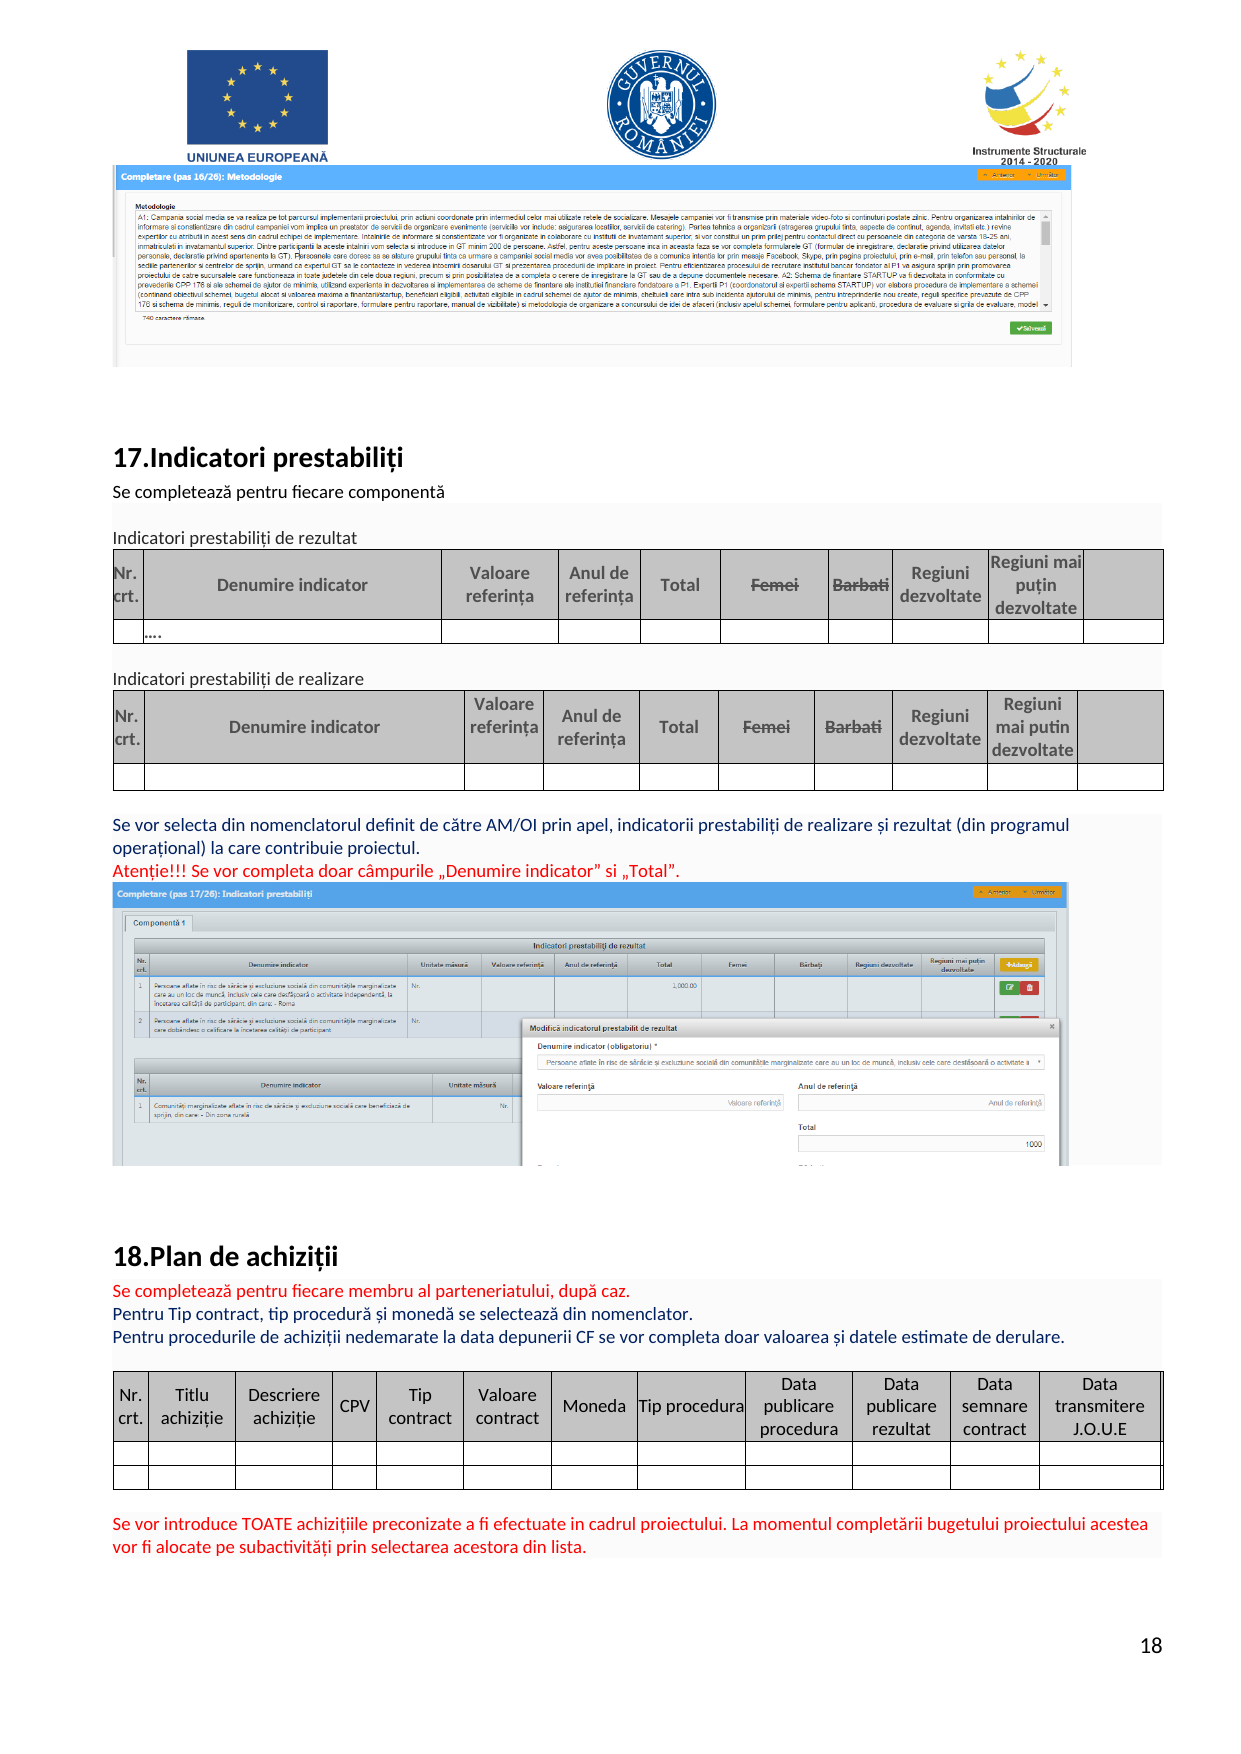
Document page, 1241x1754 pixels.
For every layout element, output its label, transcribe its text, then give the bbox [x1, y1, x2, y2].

table_cell [641, 620, 720, 643]
table_cell [853, 1442, 950, 1464]
table_header Nr. crt. [114, 550, 143, 619]
table_header Total [640, 691, 718, 763]
table_header Nr. crt. [114, 691, 144, 763]
table_cell [552, 1466, 637, 1488]
table_header Femei [721, 550, 828, 619]
text Atenție!!! Se vor completa doar câmpurile „Denumire indicator” si „Total”. [112, 859, 1162, 882]
table_header [1084, 550, 1163, 619]
table_header Data publicare rezultat [853, 1372, 950, 1441]
table_cell [544, 764, 639, 790]
table_header Denumire indicator [144, 550, 441, 619]
table_cell [951, 1466, 1039, 1488]
table_cell [464, 1442, 551, 1464]
table_header Regiuni dezvoltate [893, 550, 988, 619]
table_cell [951, 1442, 1039, 1464]
table_cell [149, 1442, 235, 1464]
table_cell [114, 1442, 148, 1464]
table_cell [638, 1466, 745, 1488]
table_header Titlu achiziție [149, 1372, 235, 1441]
picture [187, 50, 328, 162]
text Se completează pentru fiecare componentă [112, 480, 1162, 503]
table_cell [746, 1442, 852, 1464]
text Indicatori prestabiliți de realizare [112, 667, 1162, 690]
table_cell [236, 1466, 332, 1488]
text Se vor selecta din nomenclatorul definit de către AM/OI prin apel, indicatorii prestabiliți de realizare și rezultat (din programul operațional) la care contribuie proiectul. [112, 814, 1162, 859]
table_header [1078, 691, 1163, 763]
table_cell [719, 764, 814, 790]
table_header Tip contract [377, 1372, 463, 1441]
table_header Valoare contract [464, 1372, 551, 1441]
table_cell [377, 1442, 463, 1464]
picture [112, 50, 1086, 367]
table_cell …. [144, 620, 441, 643]
table_header Regiuni mai puțin dezvoltate [989, 550, 1083, 619]
table_header CPV [333, 1372, 376, 1441]
table_header Anul de referința [544, 691, 639, 763]
table_cell [989, 620, 1083, 643]
text Se completează pentru fiecare membru al parteneriatului, după caz. [112, 1279, 1162, 1302]
text Indicatori prestabiliți de rezultat [112, 526, 1162, 549]
table_header Data semnare contract [951, 1372, 1039, 1441]
table_cell [149, 1466, 235, 1488]
table_header Valoare referința [442, 550, 558, 619]
table_cell [442, 620, 558, 643]
table_cell [333, 1442, 376, 1464]
text Pentru Tip contract, tip procedură și monedă se selectează din nomenclator. [112, 1302, 1162, 1325]
table_header Valoare referința [465, 691, 543, 763]
table_cell [1040, 1442, 1160, 1464]
table_header Nr. crt. [114, 1372, 148, 1441]
table_cell [893, 764, 987, 790]
table_cell [853, 1466, 950, 1488]
table_header Regiuni dezvoltate [893, 691, 987, 763]
table_cell [746, 1466, 852, 1488]
table_cell [893, 620, 988, 643]
table_cell [559, 620, 640, 643]
table_header Barbati [815, 691, 892, 763]
subtitle 17.Indicatori prestabiliți [112, 439, 1162, 475]
table_cell [377, 1466, 463, 1488]
table_cell [465, 764, 543, 790]
table_header Total [641, 550, 720, 619]
table_header Anul de referința [559, 550, 640, 619]
table_cell [721, 620, 828, 643]
picture [112, 882, 1069, 1166]
table_cell [638, 1442, 745, 1464]
table_cell [815, 764, 892, 790]
table_header Data publicare procedura [746, 1372, 852, 1441]
table_cell [1040, 1466, 1160, 1488]
table_header Barbati [829, 550, 892, 619]
table_header Data transmitere J.O.U.E [1040, 1372, 1160, 1441]
table_cell [145, 764, 464, 790]
table_header Descriere achiziție [236, 1372, 332, 1441]
table_cell [640, 764, 718, 790]
table_cell [114, 764, 144, 790]
subtitle 18.Plan de achiziții [112, 1238, 1162, 1274]
table_header Regiuni mai putin dezvoltate [988, 691, 1077, 763]
table_cell [552, 1442, 637, 1464]
table_cell [1078, 764, 1163, 790]
table_cell [829, 620, 892, 643]
table_cell [988, 764, 1077, 790]
text Se vor introduce TOATE achizițiile preconizate a fi efectuate in cadrul proiectului. La momentul completării bugetului proiectului acestea vor fi alocate pe subactivități prin selectarea acestora din lista. [112, 1512, 1162, 1558]
table_cell [114, 620, 143, 643]
table_header Moneda [552, 1372, 637, 1441]
table_header Femei [719, 691, 814, 763]
table_cell [333, 1466, 376, 1488]
text Pentru procedurile de achiziții nedemarate la data depunerii CF se vor completa doar valoarea și datele estimate de derulare. [112, 1325, 1162, 1348]
table_cell [114, 1466, 148, 1488]
table_cell [1084, 620, 1163, 643]
table_cell [464, 1466, 551, 1488]
picture [605, 48, 717, 160]
table_header Tip procedura [638, 1372, 745, 1441]
table_cell [236, 1442, 332, 1464]
table_header Denumire indicator [145, 691, 464, 763]
